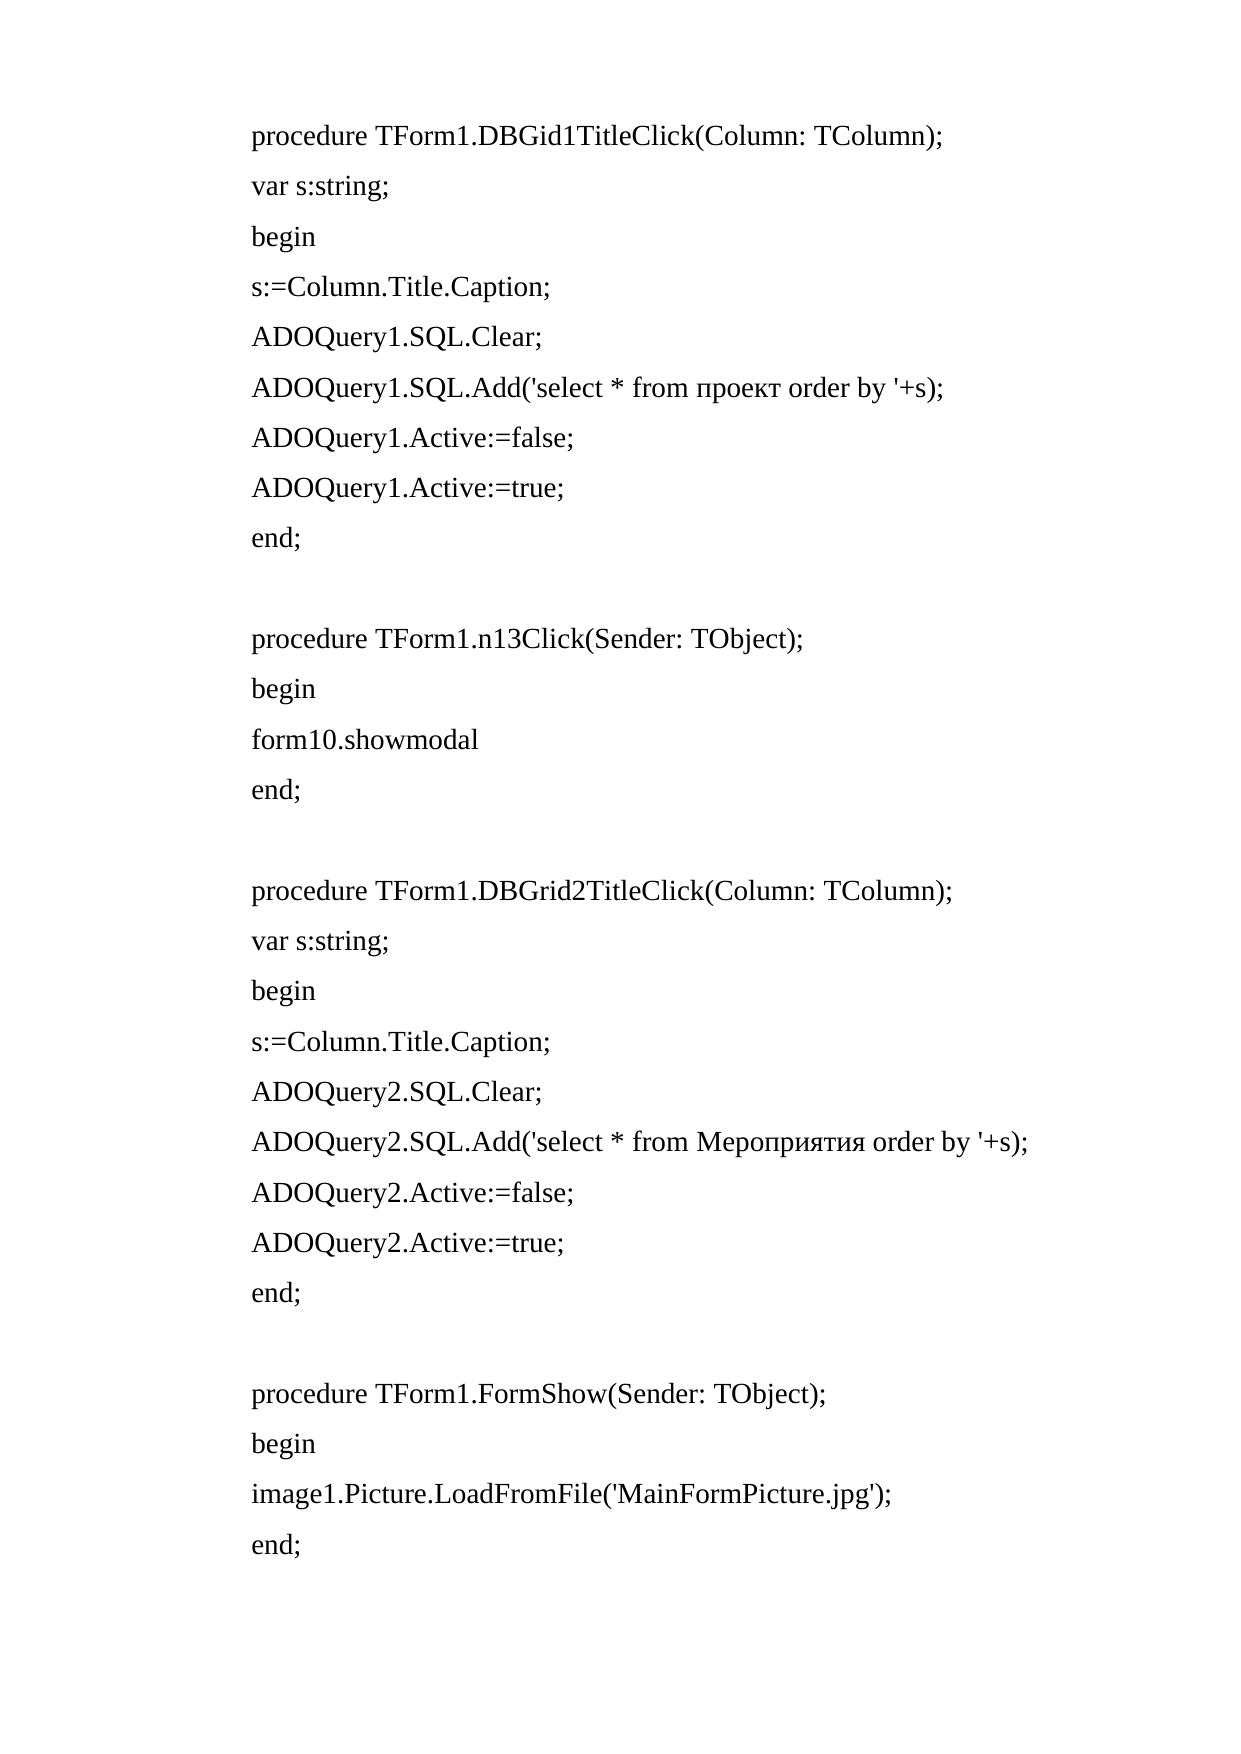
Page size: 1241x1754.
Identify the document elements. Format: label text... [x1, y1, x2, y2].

text var s:string; [177, 923, 1152, 957]
text form10.showmodal [177, 722, 1152, 755]
text s:=Column.Title.Caption; [177, 1024, 1152, 1057]
text end; [177, 1275, 1152, 1309]
text ADOQuery1.Active:=true; [177, 470, 1152, 504]
text begin [177, 672, 1152, 705]
text ADOQuery2.SQL.Add('select * from Мероприятия order by '+s); [177, 1124, 1152, 1158]
text ADOQuery2.SQL.Clear; [177, 1074, 1152, 1108]
text end; [177, 521, 1152, 554]
text procedure TForm1.n13Click(Sender: TObject); [177, 621, 1152, 655]
text procedure TForm1.DBGid1TitleClick(Column: TColumn); [177, 118, 1152, 152]
text begin [177, 973, 1152, 1007]
text s:=Column.Title.Caption; [177, 269, 1152, 303]
text ADOQuery1.SQL.Add('select * from проект order by '+s); [177, 370, 1152, 403]
text ADOQuery1.Active:=false; [177, 420, 1152, 453]
text end; [177, 772, 1152, 806]
text begin [177, 219, 1152, 252]
text ADOQuery1.SQL.Clear; [177, 319, 1152, 353]
text ADOQuery2.Active:=false; [177, 1175, 1152, 1208]
text end; [177, 1527, 1152, 1560]
text ADOQuery2.Active:=true; [177, 1225, 1152, 1258]
text procedure TForm1.FormShow(Sender: TObject); [177, 1376, 1152, 1409]
text var s:string; [177, 168, 1152, 202]
text begin [177, 1426, 1152, 1460]
text image1.Picture.LoadFromFile('MainFormPicture.jpg'); [177, 1477, 1152, 1510]
text procedure TForm1.DBGrid2TitleClick(Column: TColumn); [177, 873, 1152, 906]
